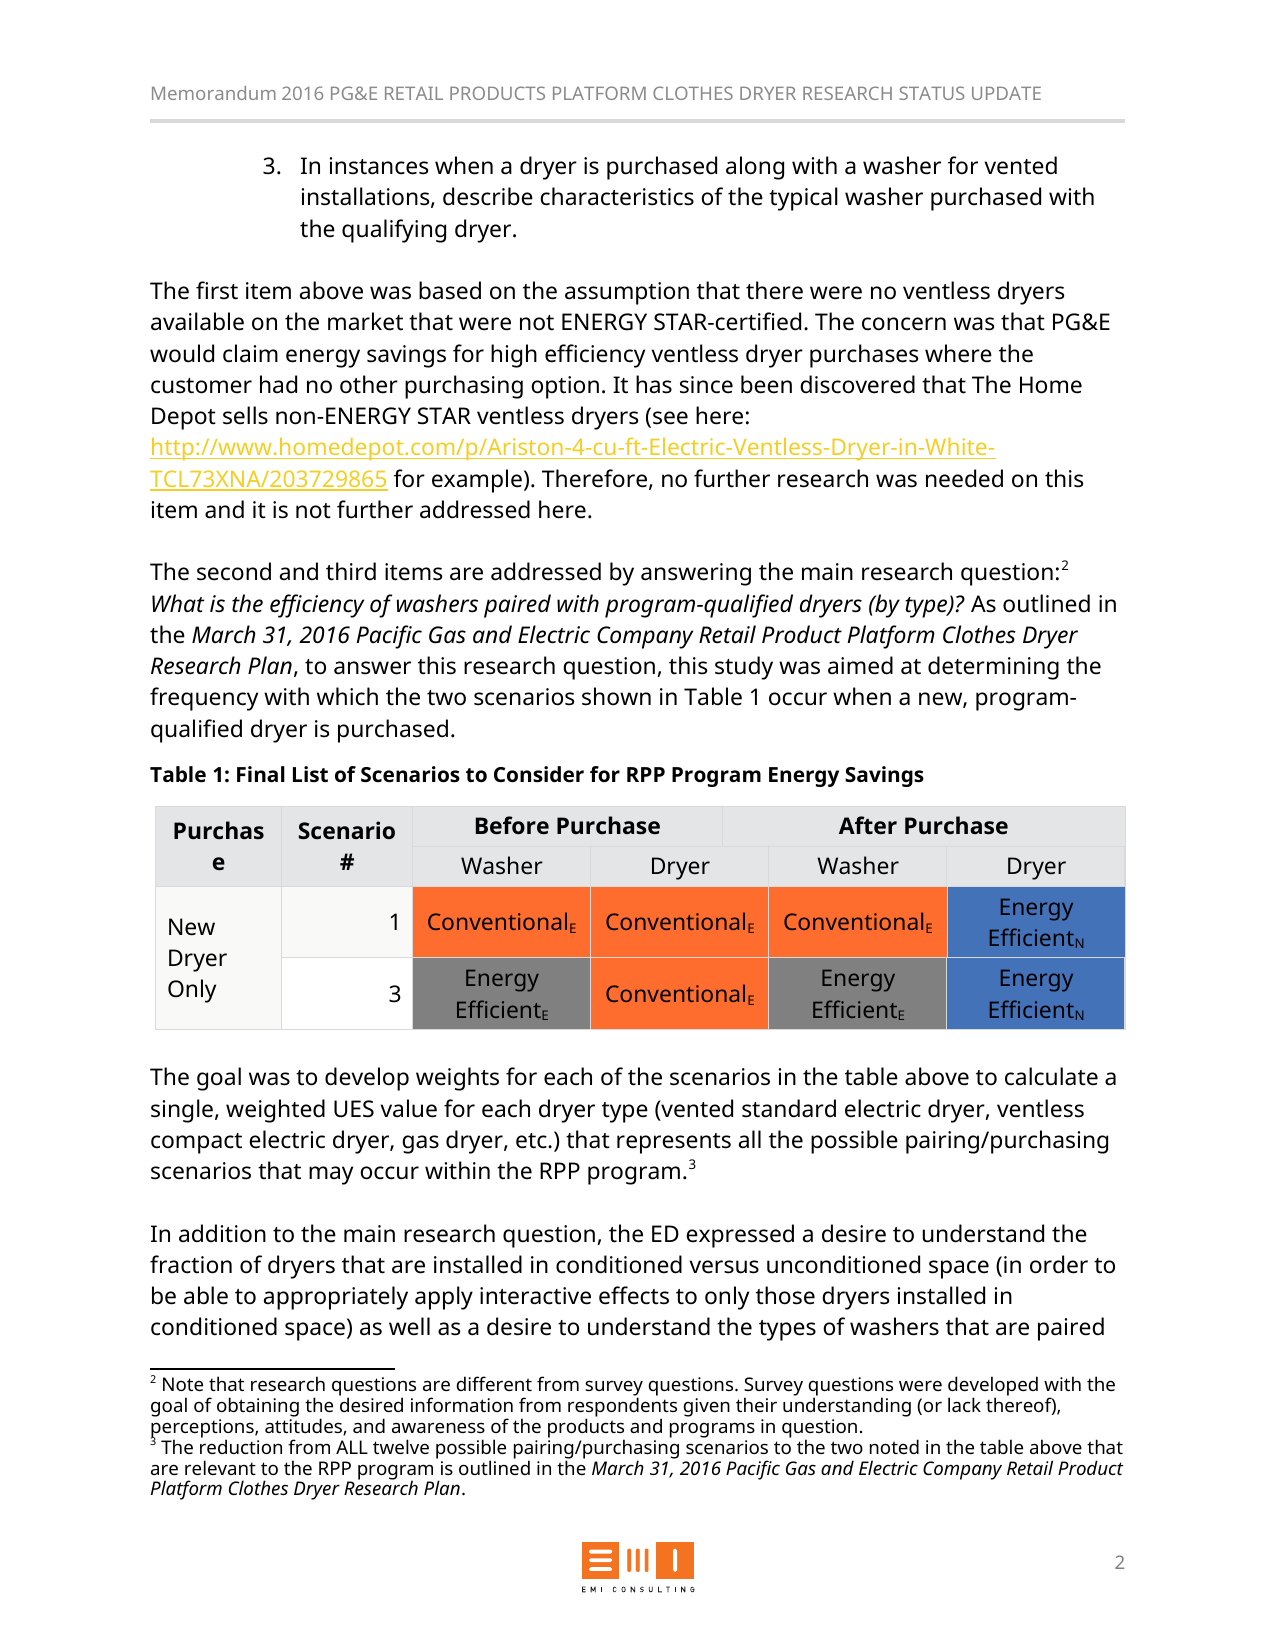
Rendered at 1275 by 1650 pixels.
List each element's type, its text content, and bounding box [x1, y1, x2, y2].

table_cell ConventionalE [591, 958, 768, 1029]
table_cell 3 [282, 958, 412, 1029]
text The goal was to develop weights for each of the scenarios in the table above to calculate a single, weighted UES value for each dryer type (vented standard electric dryer, ventless compact electric dryer, gas dryer, etc.) that represents all the possible pairing/purchasing scenarios that may occur within the RPP program. [150, 1061, 1125, 1186]
table_cell New Dryer Only [156, 887, 281, 1029]
table_cell Energy EfficientN [948, 887, 1125, 957]
table_cell ConventionalE [591, 887, 768, 957]
table_cell Energy EfficientE [413, 958, 590, 1029]
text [150, 1217, 1125, 1342]
text The first item above was based on the assumption that there were no ventless dryers available on the market that were not ENERGY STAR-certified. The concern was that PG&E would claim energy savings for high efficiency ventless dryer purchases where the customer had no other purchasing option. It has since been discovered that The Home Depot sells non-ENERGY STAR ventless dryers (see here: http://www.homedepot.com/p/Ariston-4-cu-ft-Electric-Ventless-Dryer-in-White-TCL73XNA/203729865 for example). Therefore, no further research was needed on this item and it is not further addressed here. [150, 275, 1125, 525]
table_header Before Purchase [413, 807, 722, 846]
table_header Scenario # [282, 807, 412, 886]
table_cell 1 [282, 887, 412, 957]
table_cell Energy EfficientE [769, 958, 946, 1029]
table_cell ConventionalE [413, 887, 590, 957]
table_cell Dryer [947, 847, 1124, 886]
table_header Purchase [156, 807, 281, 886]
table_cell Washer [413, 847, 590, 886]
table_cell Washer [769, 847, 946, 886]
list In instances when a dryer is purchased along with a washer for vented installations, describe characteristics of the typical washer purchased with the qualifying dryer. [262, 150, 1125, 244]
table_cell Energy EfficientN [947, 958, 1124, 1029]
table_cell Dryer [591, 847, 768, 886]
table_cell ConventionalE [769, 887, 947, 957]
table_header After Purchase [723, 807, 1125, 846]
text The second and third items are addressed by answering the main research question: What is the efficiency of washers paired with program-qualified dryers (by type)? As outlined in the March 31, 2016 Pacific Gas and Electric Company Retail Product Platform Clothes Dryer Research Plan, to answer this research question, this study was aimed at determining the frequency with which the two scenarios shown in Table 1 occur when a new, program-qualified dryer is purchased. [150, 556, 1125, 744]
